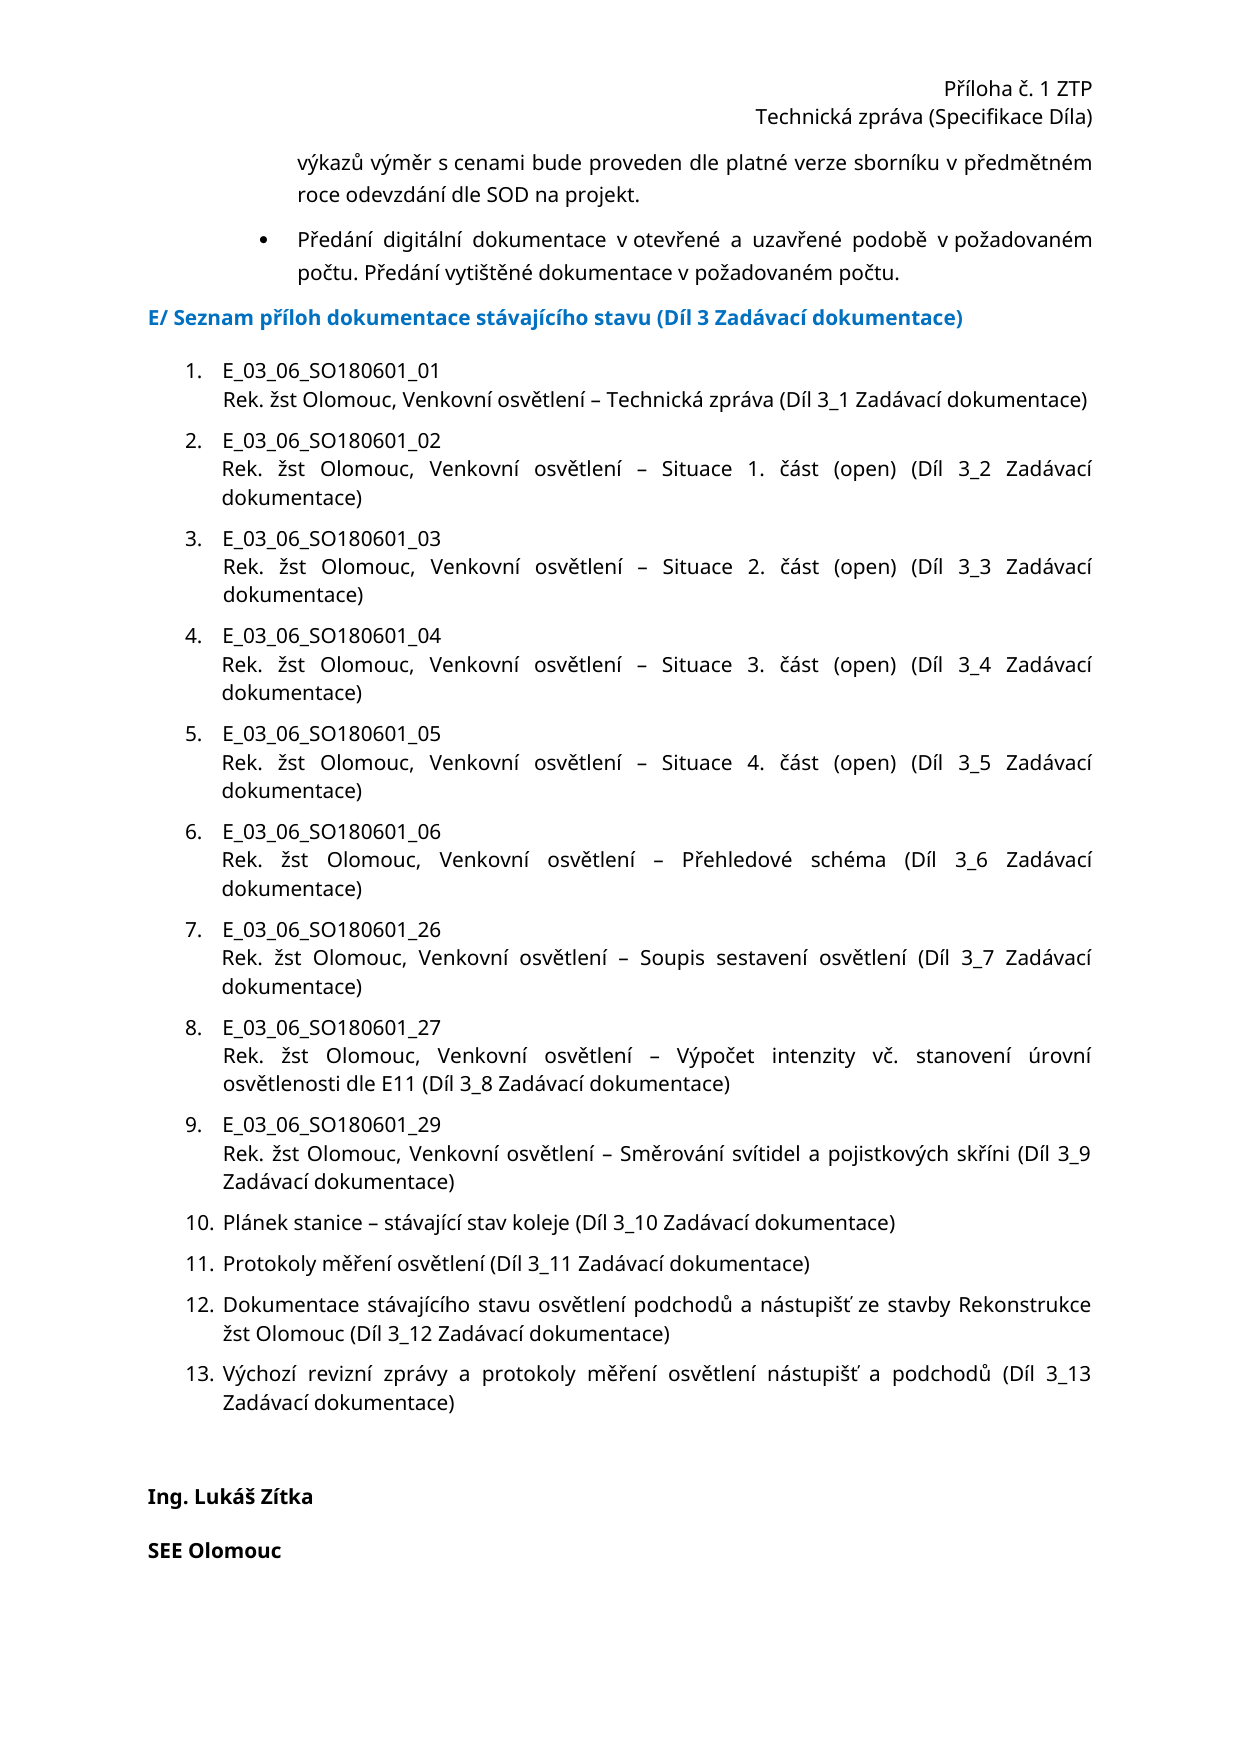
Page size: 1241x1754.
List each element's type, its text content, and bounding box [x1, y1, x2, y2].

text Rek. žst Olomouc, Venkovní osvětlení – Přehledové schéma (Díl 3_6 Zadávací dokumentace) [221, 846, 1093, 902]
text Rek. žst Olomouc, Venkovní osvětlení – Situace 3. část (open) (Díl 3_4 Zadávací dokumentace) [221, 650, 1093, 707]
list Plánek stanice – stávající stav koleje (Díl 3_10 Zadávací dokumentace) [185, 1208, 1093, 1237]
text Ing. Lukáš Zítka [148, 1482, 1093, 1511]
list E_03_06_SO180601_06 [185, 817, 1093, 846]
list Rek. žst Olomouc, Venkovní osvětlení – Výpočet intenzity vč. stanovení úrovní osvětlenosti dle E11 (Díl 3_8 Zadávací dokumentace) [223, 1041, 1093, 1098]
list E_03_06_SO180601_27 [185, 1013, 1093, 1041]
list Protokoly měření osvětlení (Díl 3_11 Zadávací dokumentace) [185, 1249, 1093, 1278]
list Dokumentace stávajícího stavu osvětlení podchodů a nástupišť ze stavby Rekonstrukce žst Olomouc (Díl 3_12 Zadávací dokumentace) [185, 1290, 1093, 1347]
list Rek. žst Olomouc, Venkovní osvětlení – Směrování svítidel a pojistkových skříni (Díl 3_9 Zadávací dokumentace) [223, 1139, 1093, 1196]
list E_03_06_SO180601_03 [185, 524, 1093, 552]
text E/ Seznam příloh dokumentace stávajícího stavu (Díl 3 Zadávací dokumentace) [148, 303, 1093, 331]
list Výchozí revizní zprávy a protokoly měření osvětlení nástupišť a podchodů (Díl 3_13 Zadávací dokumentace) [185, 1359, 1093, 1416]
list E_03_06_SO180601_05 [185, 719, 1093, 748]
list E_03_06_SO180601_02 [185, 426, 1093, 454]
list Rek. žst Olomouc, Venkovní osvětlení – Technická zpráva (Díl 3_1 Zadávací dokumentace) [223, 385, 1093, 413]
text Rek. žst Olomouc, Venkovní osvětlení – Situace 1. část (open) (Díl 3_2 Zadávací dokumentace) [221, 454, 1093, 511]
list E_03_06_SO180601_26 [185, 915, 1093, 943]
list E_03_06_SO180601_01 [185, 356, 1093, 385]
list Předání digitální dokumentace v otevřené a uzavřené podobě v požadovaném počtu. Předání vytištěné dokumentace v požadovaném počtu. [260, 225, 1093, 286]
text SEE Olomouc [148, 1536, 1093, 1564]
list Rek. žst Olomouc, Venkovní osvětlení – Situace 2. část (open) (Díl 3_3 Zadávací dokumentace) [223, 552, 1093, 609]
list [260, 148, 1093, 209]
list E_03_06_SO180601_04 [185, 621, 1093, 650]
text Rek. žst Olomouc, Venkovní osvětlení – Soupis sestavení osvětlení (Díl 3_7 Zadávací dokumentace) [221, 943, 1093, 1000]
list E_03_06_SO180601_29 [185, 1111, 1093, 1139]
text Rek. žst Olomouc, Venkovní osvětlení – Situace 4. část (open) (Díl 3_5 Zadávací dokumentace) [221, 748, 1093, 804]
